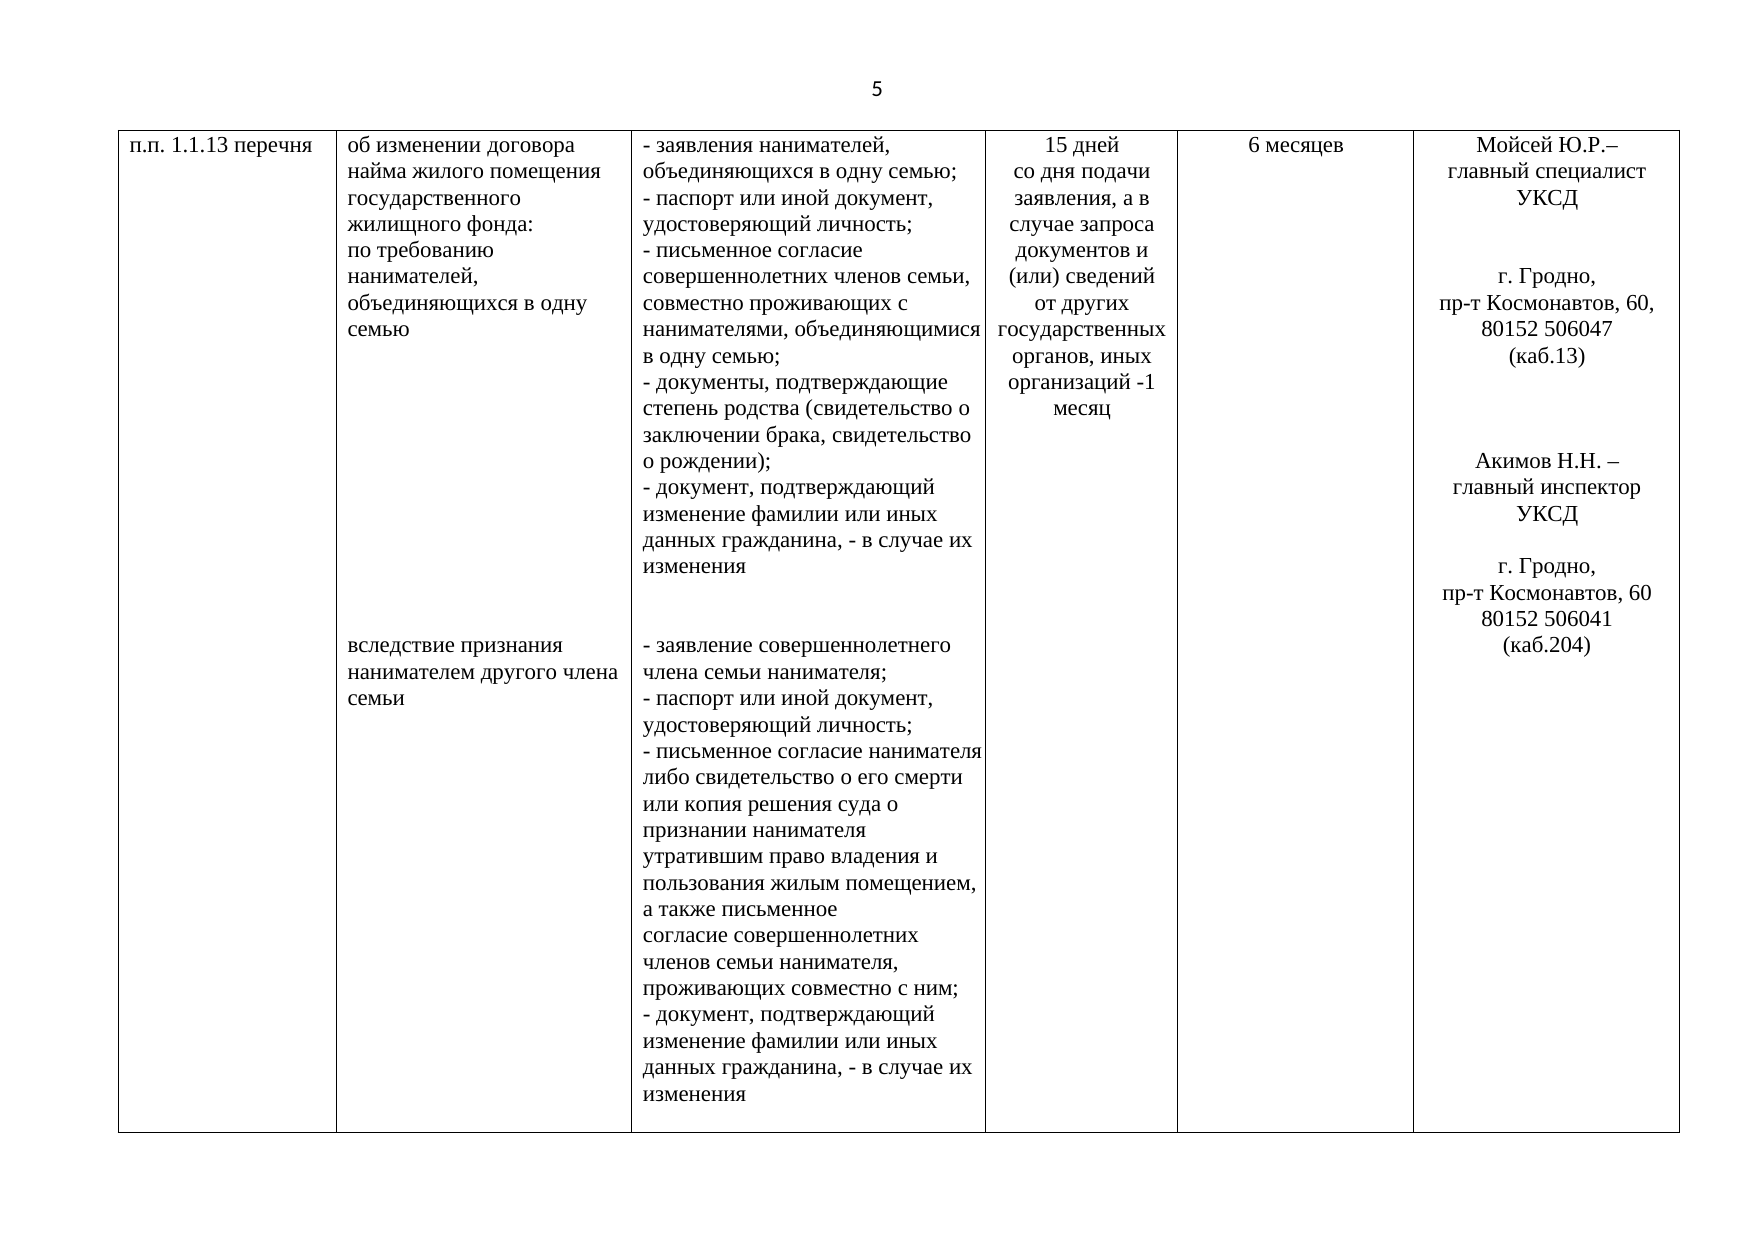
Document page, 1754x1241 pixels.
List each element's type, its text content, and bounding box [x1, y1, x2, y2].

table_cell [1414, 131, 1679, 1132]
table_cell 6 месяцев [1178, 131, 1413, 1132]
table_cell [632, 131, 985, 1132]
table_cell п.п. 1.1.13 перечня [119, 131, 336, 1132]
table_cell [337, 131, 631, 1132]
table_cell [986, 131, 1177, 1132]
